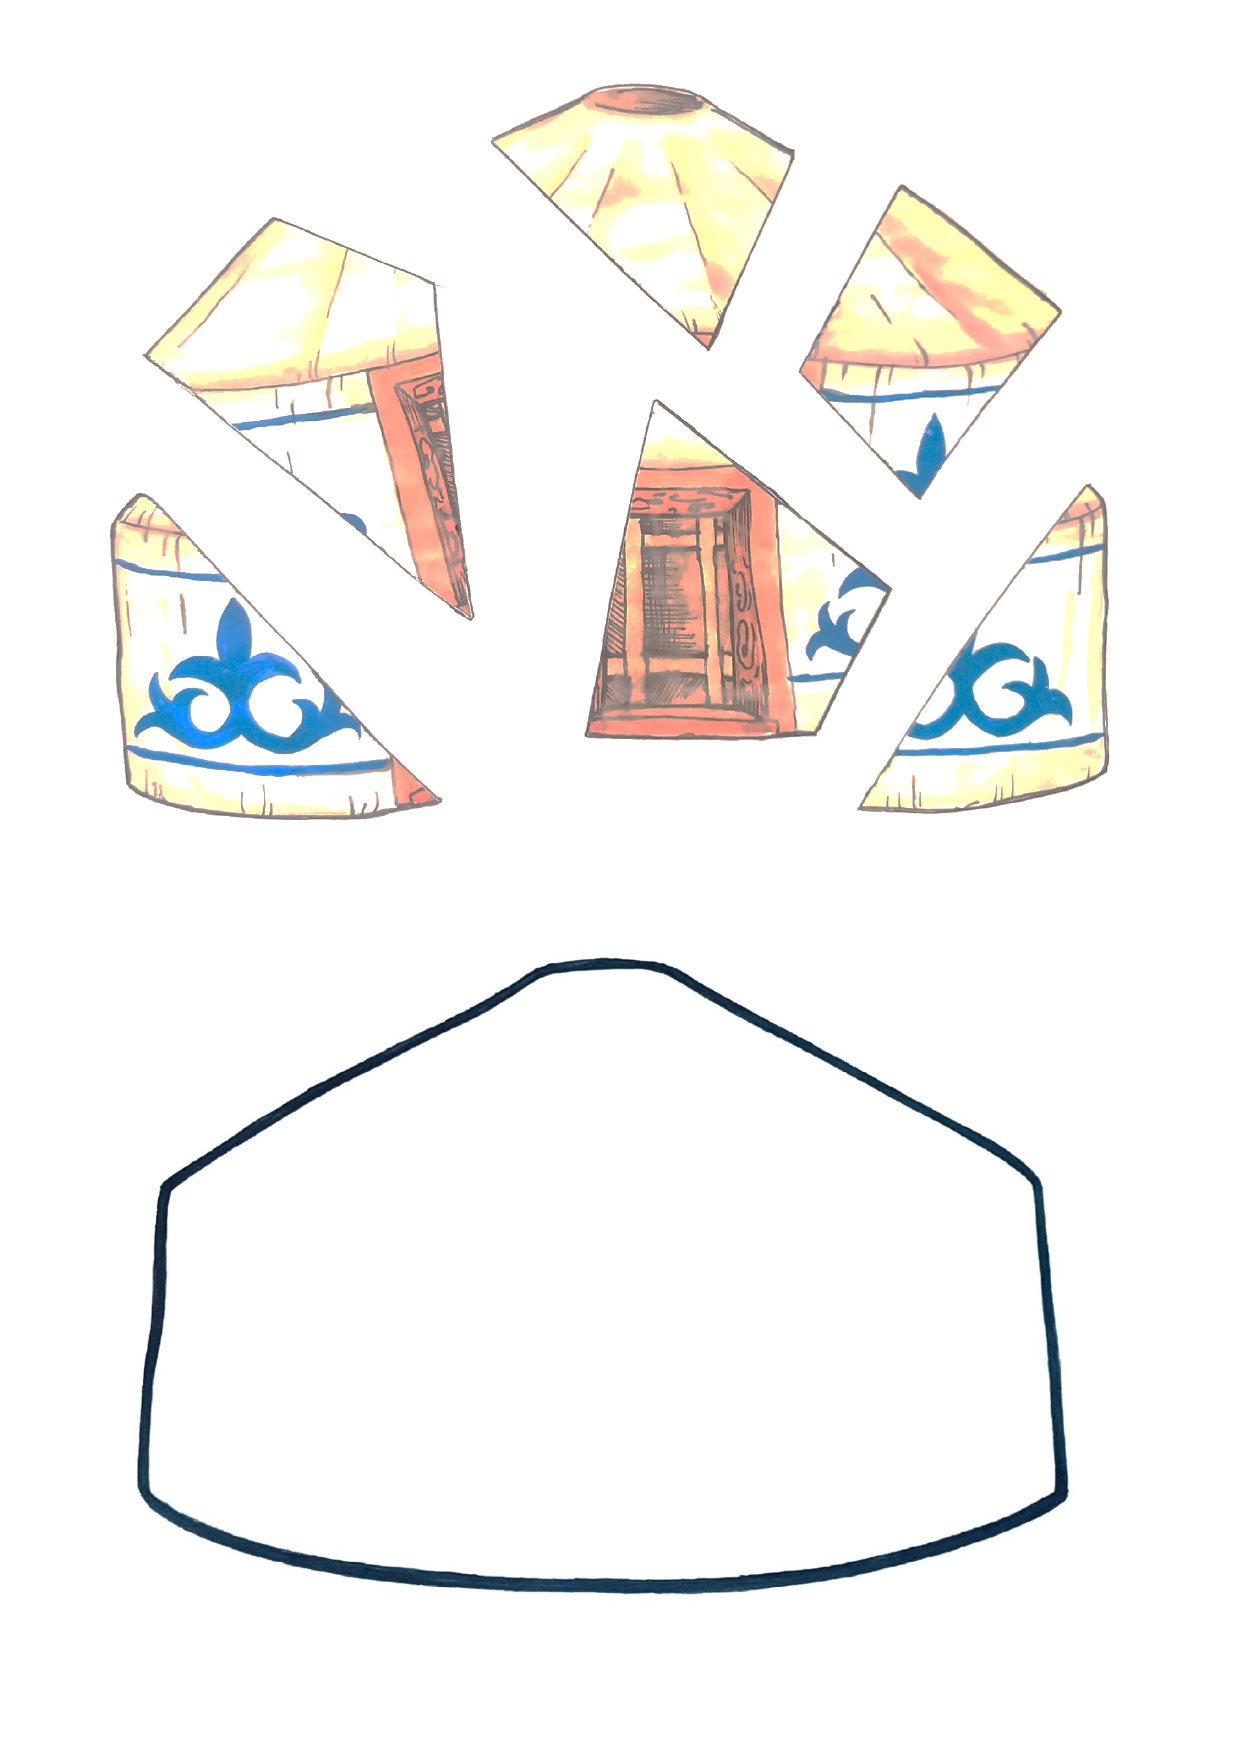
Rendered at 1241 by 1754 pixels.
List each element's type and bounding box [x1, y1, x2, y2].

picture [88, 912, 1101, 1603]
picture [88, 73, 1112, 836]
